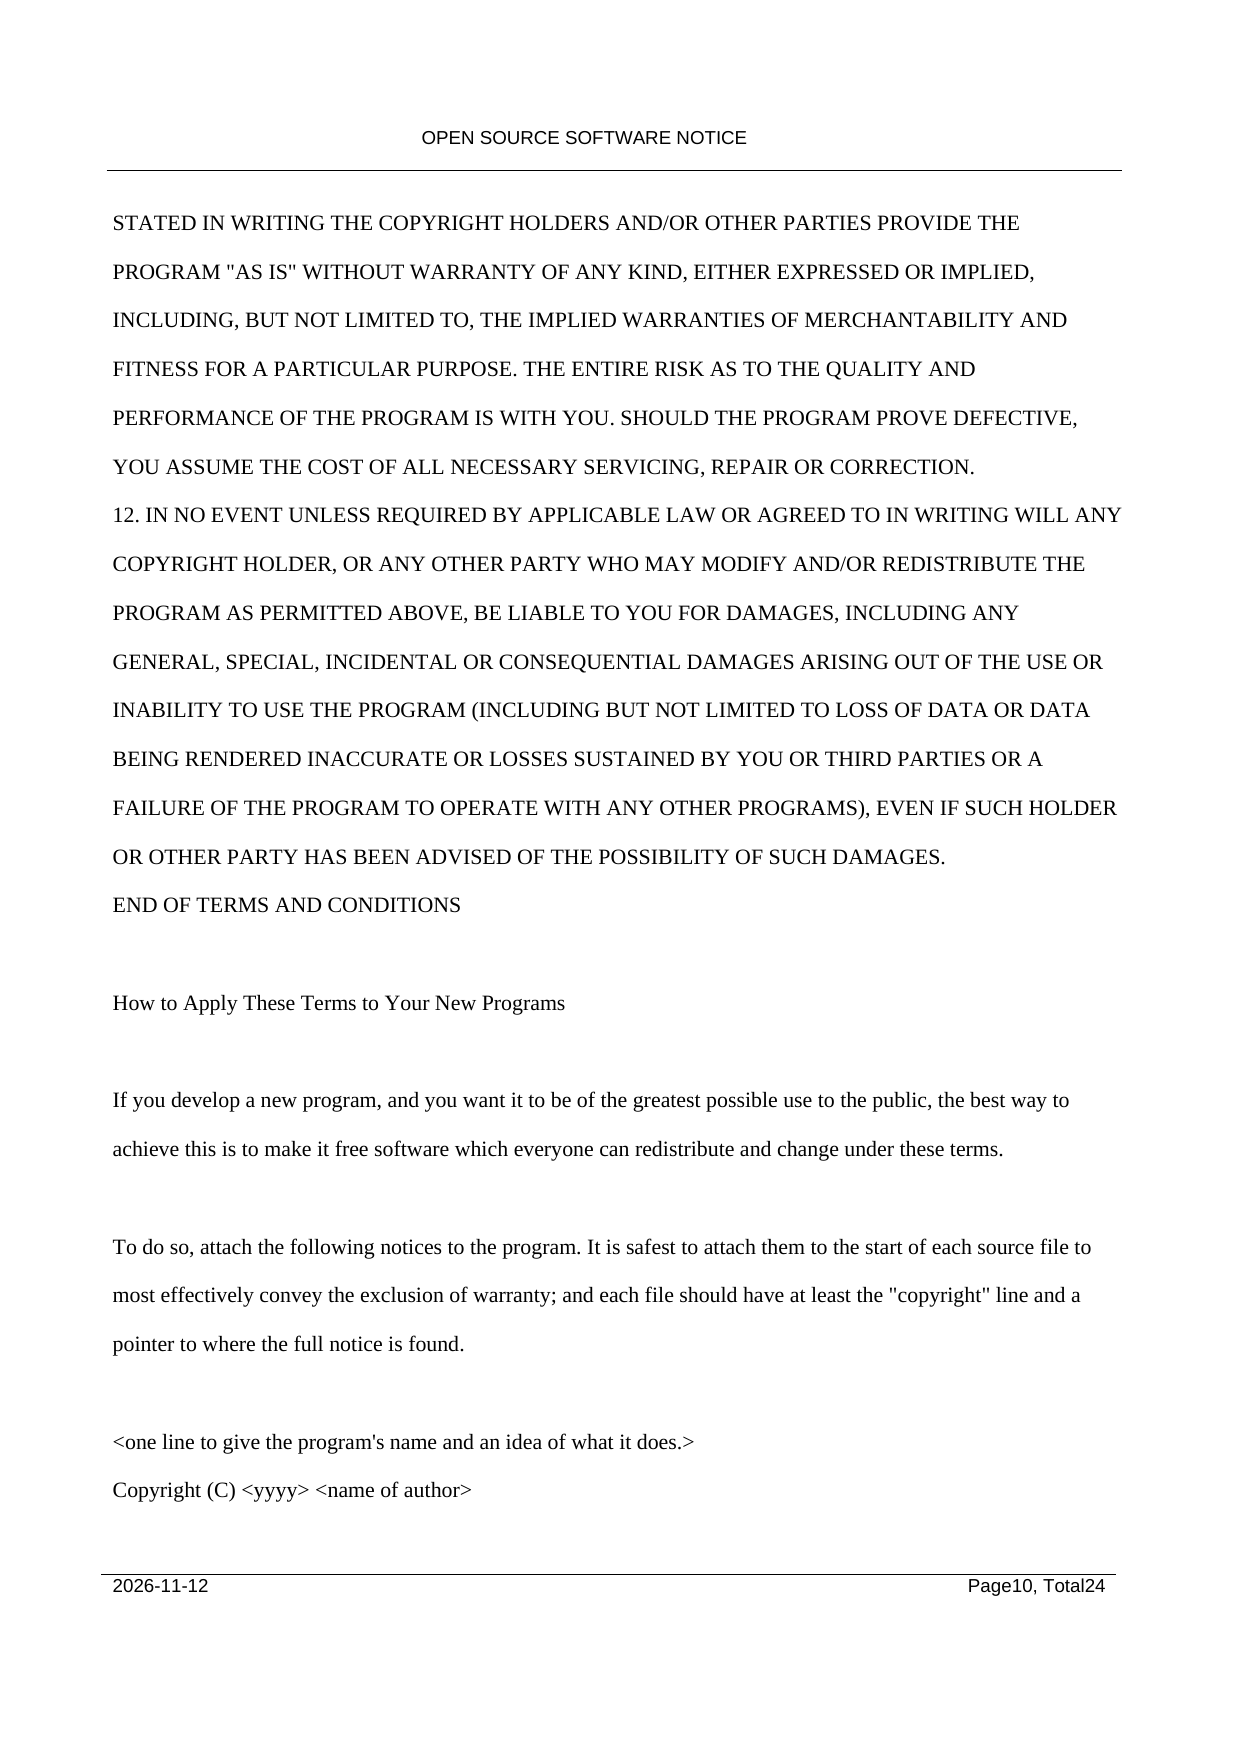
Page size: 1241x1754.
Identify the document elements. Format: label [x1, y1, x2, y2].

text [112, 206, 1128, 1506]
